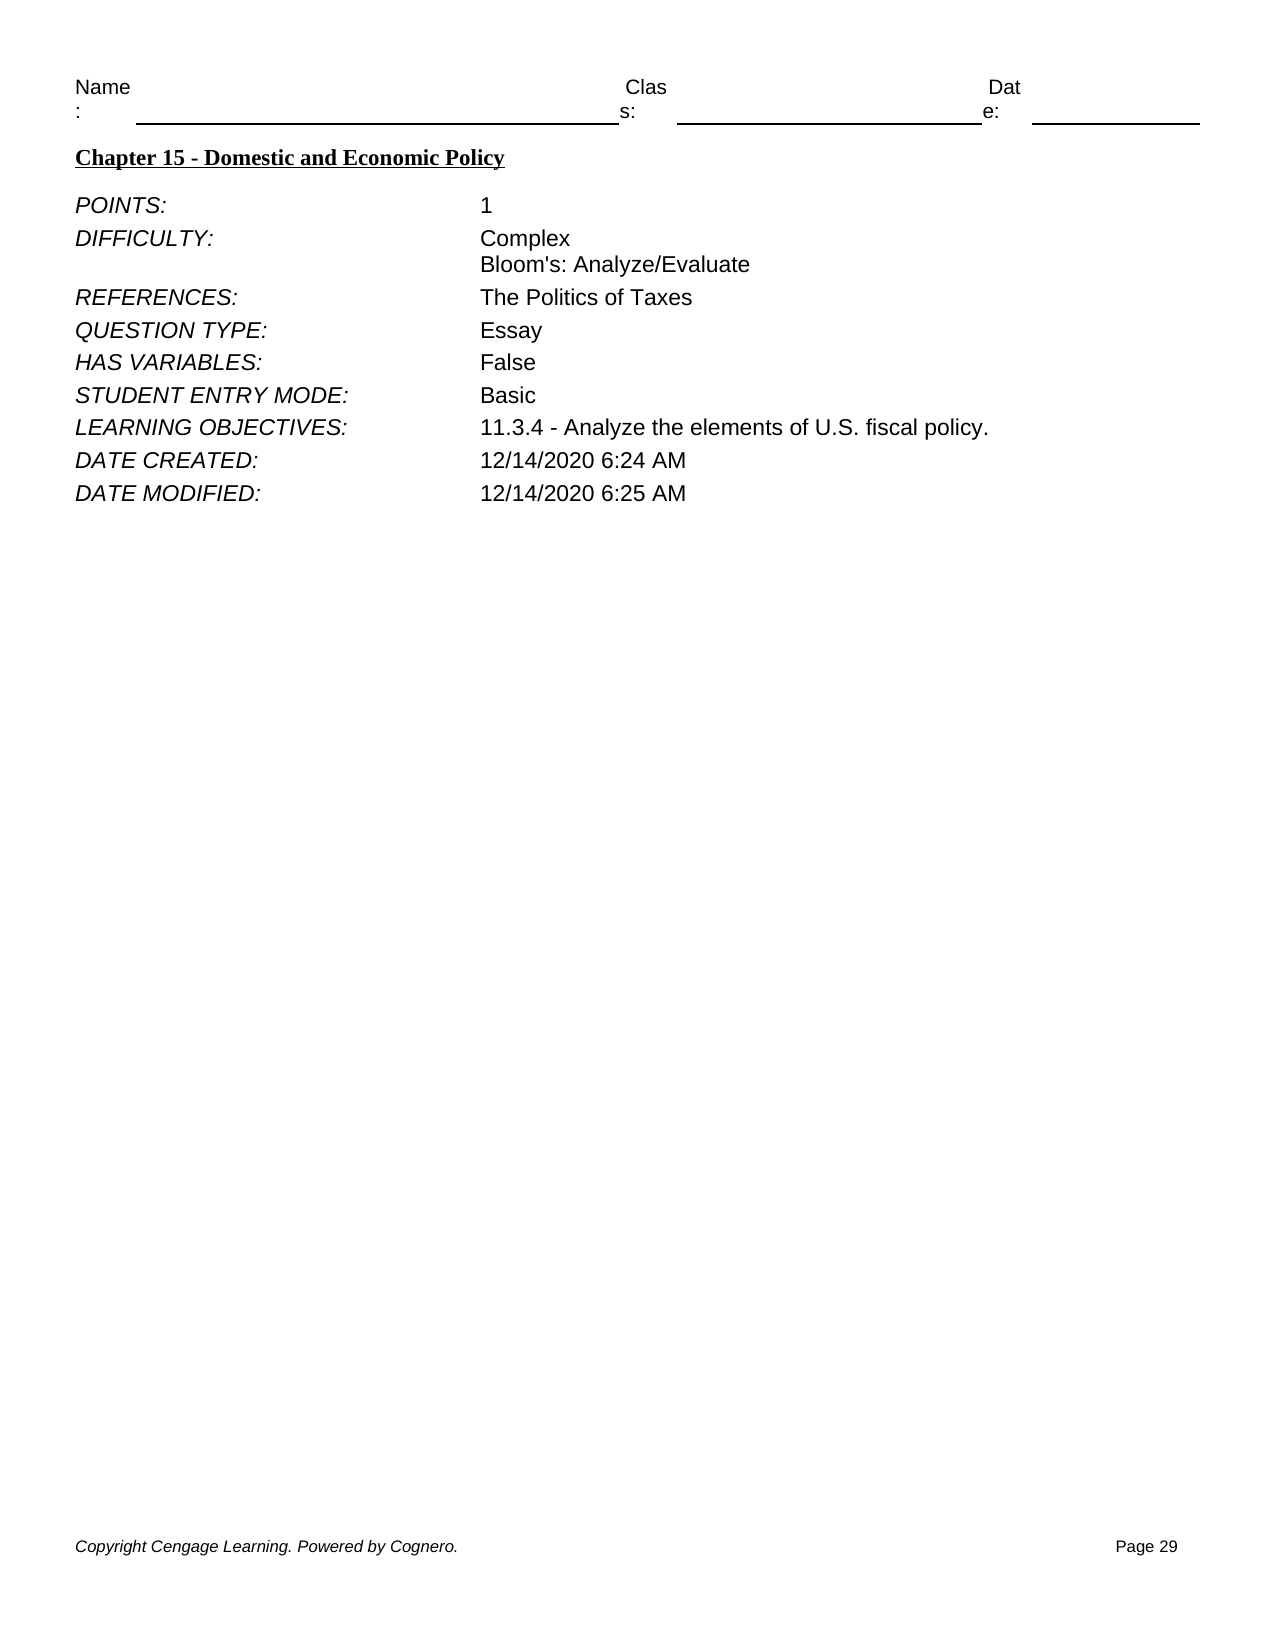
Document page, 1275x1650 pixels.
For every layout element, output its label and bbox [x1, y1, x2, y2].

table_header [75, 189, 1200, 509]
